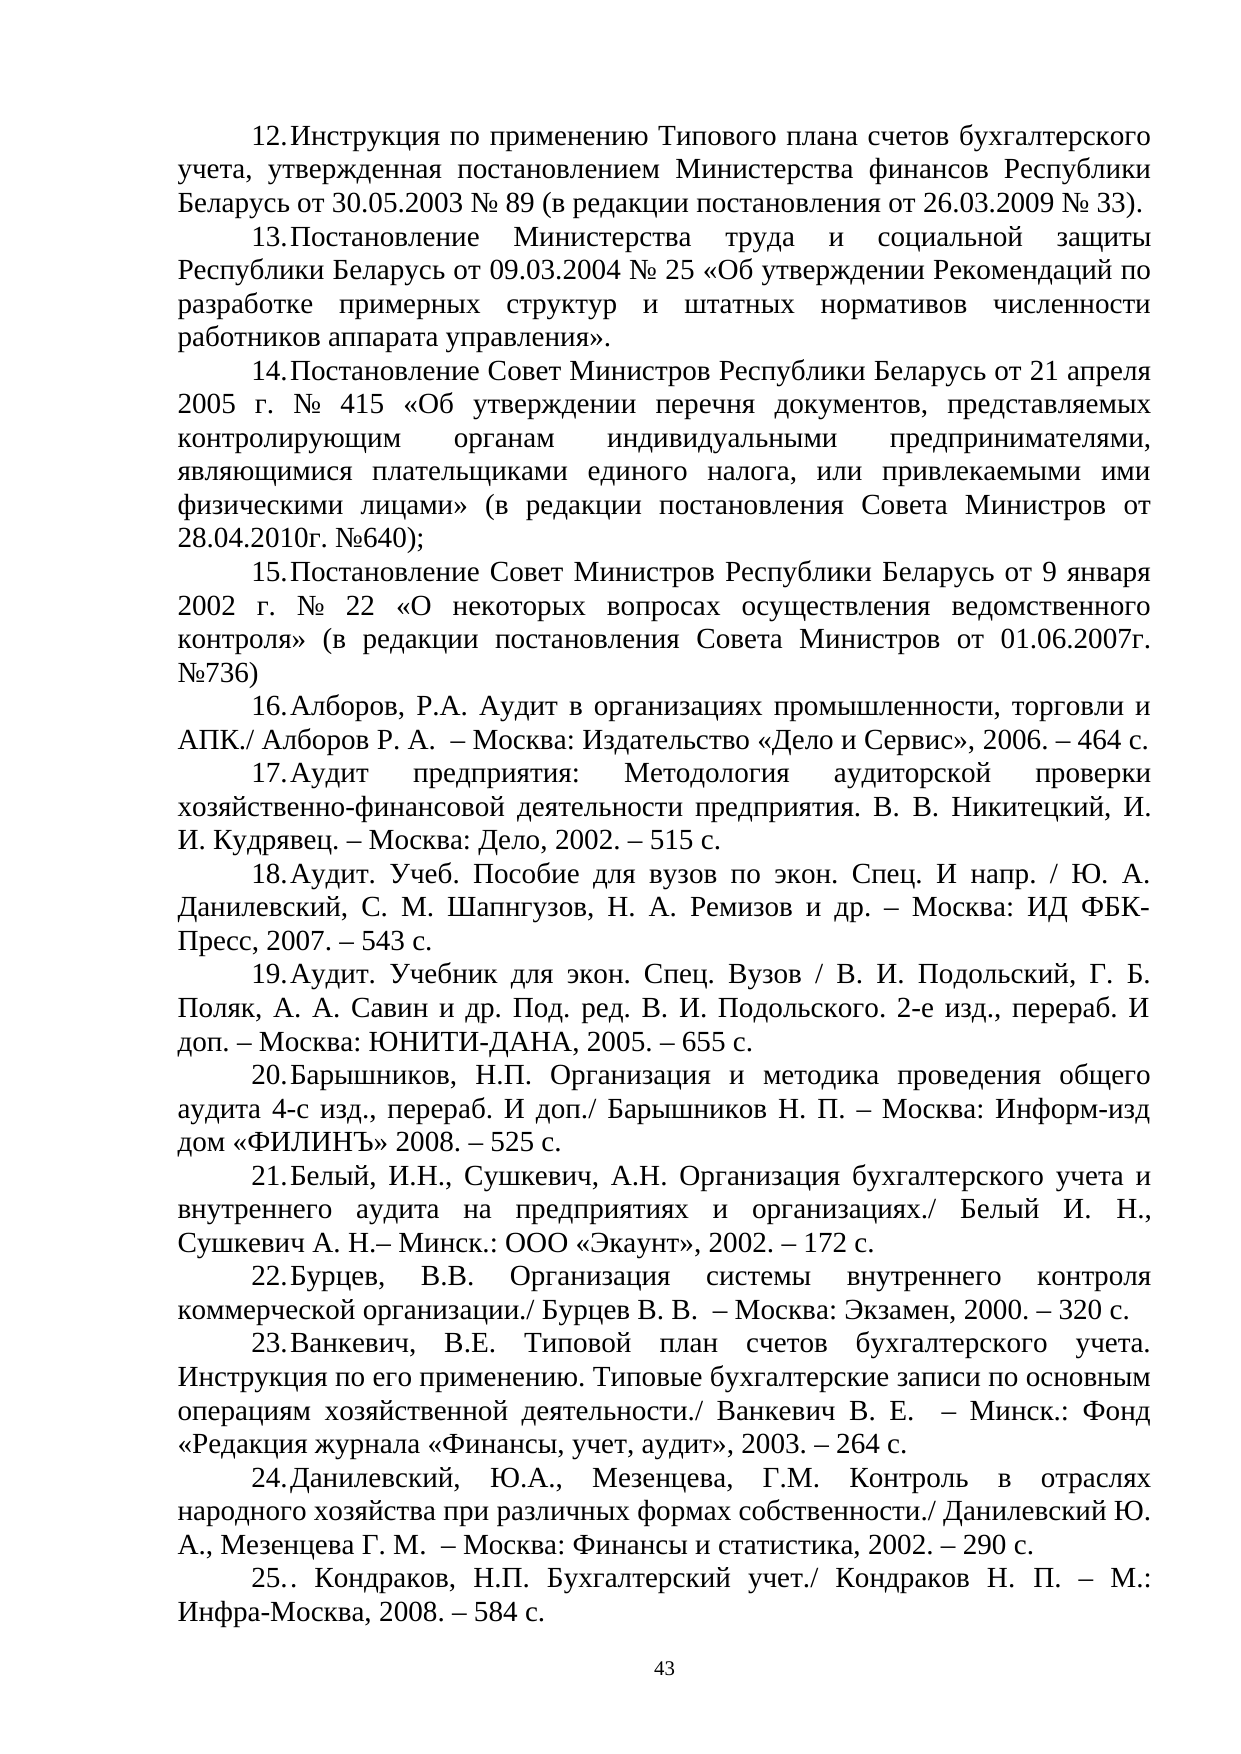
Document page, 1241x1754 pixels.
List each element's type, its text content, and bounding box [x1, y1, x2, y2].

list Алборов, Р.А. Аудит в организациях промышленности, торговли и АПК./ Алборов Р. А. – Москва: Издательство «Дело и Сервис», 2006. – 464 с. [177, 688, 1152, 755]
list Аудит. Учеб. Пособие для вузов по экон. Спец. И напр. / Ю. А. Данилевский, С. М. Шапнгузов, Н. А. Ремизов и др. – Москва: ИД ФБК-Пресс, 2007. – 543 с. [177, 856, 1152, 957]
list . Кондраков, Н.П. Бухгалтерский учет./ Кондраков Н. П. – М.: Инфра-Москва, 2008. – 584 с. [177, 1560, 1152, 1627]
list Аудит. Учебник для экон. Спец. Вузов / В. И. Подольский, Г. Б. Поляк, А. А. Савин и др. Под. ред. В. И. Подольского. 2-е изд., перераб. И доп. – Москва: ЮНИТИ-ДАНА, 2005. – 655 с. [177, 957, 1152, 1057]
list Постановление Министерства труда и социальной защиты Республики Беларусь от 09.03.2004 № 25 «Об утверждении Рекомендаций по разработке примерных структур и штатных нормативов численности работников аппарата управления». [177, 219, 1152, 353]
list Бурцев, В.В. Организация системы внутреннего контроля коммерческой организации./ Бурцев В. В. – Москва: Экзамен, 2000. – 320 с. [177, 1258, 1152, 1326]
list Аудит предприятия: Методология аудиторской проверки хозяйственно-финансовой деятельности предприятия. В. В. Никитецкий, И. И. Кудрявец. – Москва: Дело, 2002. – 515 с. [177, 755, 1152, 856]
list Белый, И.Н., Сушкевич, А.Н. Организация бухгалтерского учета и внутреннего аудита на предприятиях и организациях./ Белый И. Н., Сушкевич А. Н.– Минск.: ООО «Экаунт», 2002. – 172 с. [177, 1158, 1152, 1258]
list Инструкция по применению Типового плана счетов бухгалтерского учета, утвержденная постановлением Министерства финансов Республики Беларусь от 30.05.2003 № 89 (в редакции постановления от 26.03.2009 № 33). [177, 118, 1152, 219]
list Ванкевич, В.Е. Типовой план счетов бухгалтерского учета. Инструкция по его применению. Типовые бухгалтерские записи по основным операциям хозяйственной деятельности./ Ванкевич В. Е. – Минск.: Фонд «Редакция журнала «Финансы, учет, аудит», 2003. – 264 с. [177, 1326, 1152, 1460]
list Данилевский, Ю.А., Мезенцева, Г.М. Контроль в отраслях народного хозяйства при различных формах собственности./ Данилевский Ю. А., Мезенцева Г. М. – Москва: Финансы и статистика, 2002. – 290 с. [177, 1460, 1152, 1560]
list Постановление Совет Министров Республики Беларусь от 21 апреля . № 415 «Об утверждении перечня документов, представляемых контролирующим органам индивидуальными предпринимателями, являющимися плательщиками единого налога, или привлекаемыми ими физическими лицами» (в редакции постановления Совета Министров от 28.04.2010г. №640); [177, 353, 1152, 554]
list Постановление Совет Министров Республики Беларусь от 9 января . № 22 «О некоторых вопросах осуществления ведомственного контроля» (в редакции постановления Совета Министров от 01.06.2007г. №736) [177, 554, 1152, 688]
list Барышников, Н.П. Организация и методика проведения общего аудита 4-с изд., перераб. И доп./ Барышников Н. П. – Москва: Информ-изд дом «ФИЛИНЪ» 2008. – 525 с. [177, 1057, 1152, 1158]
